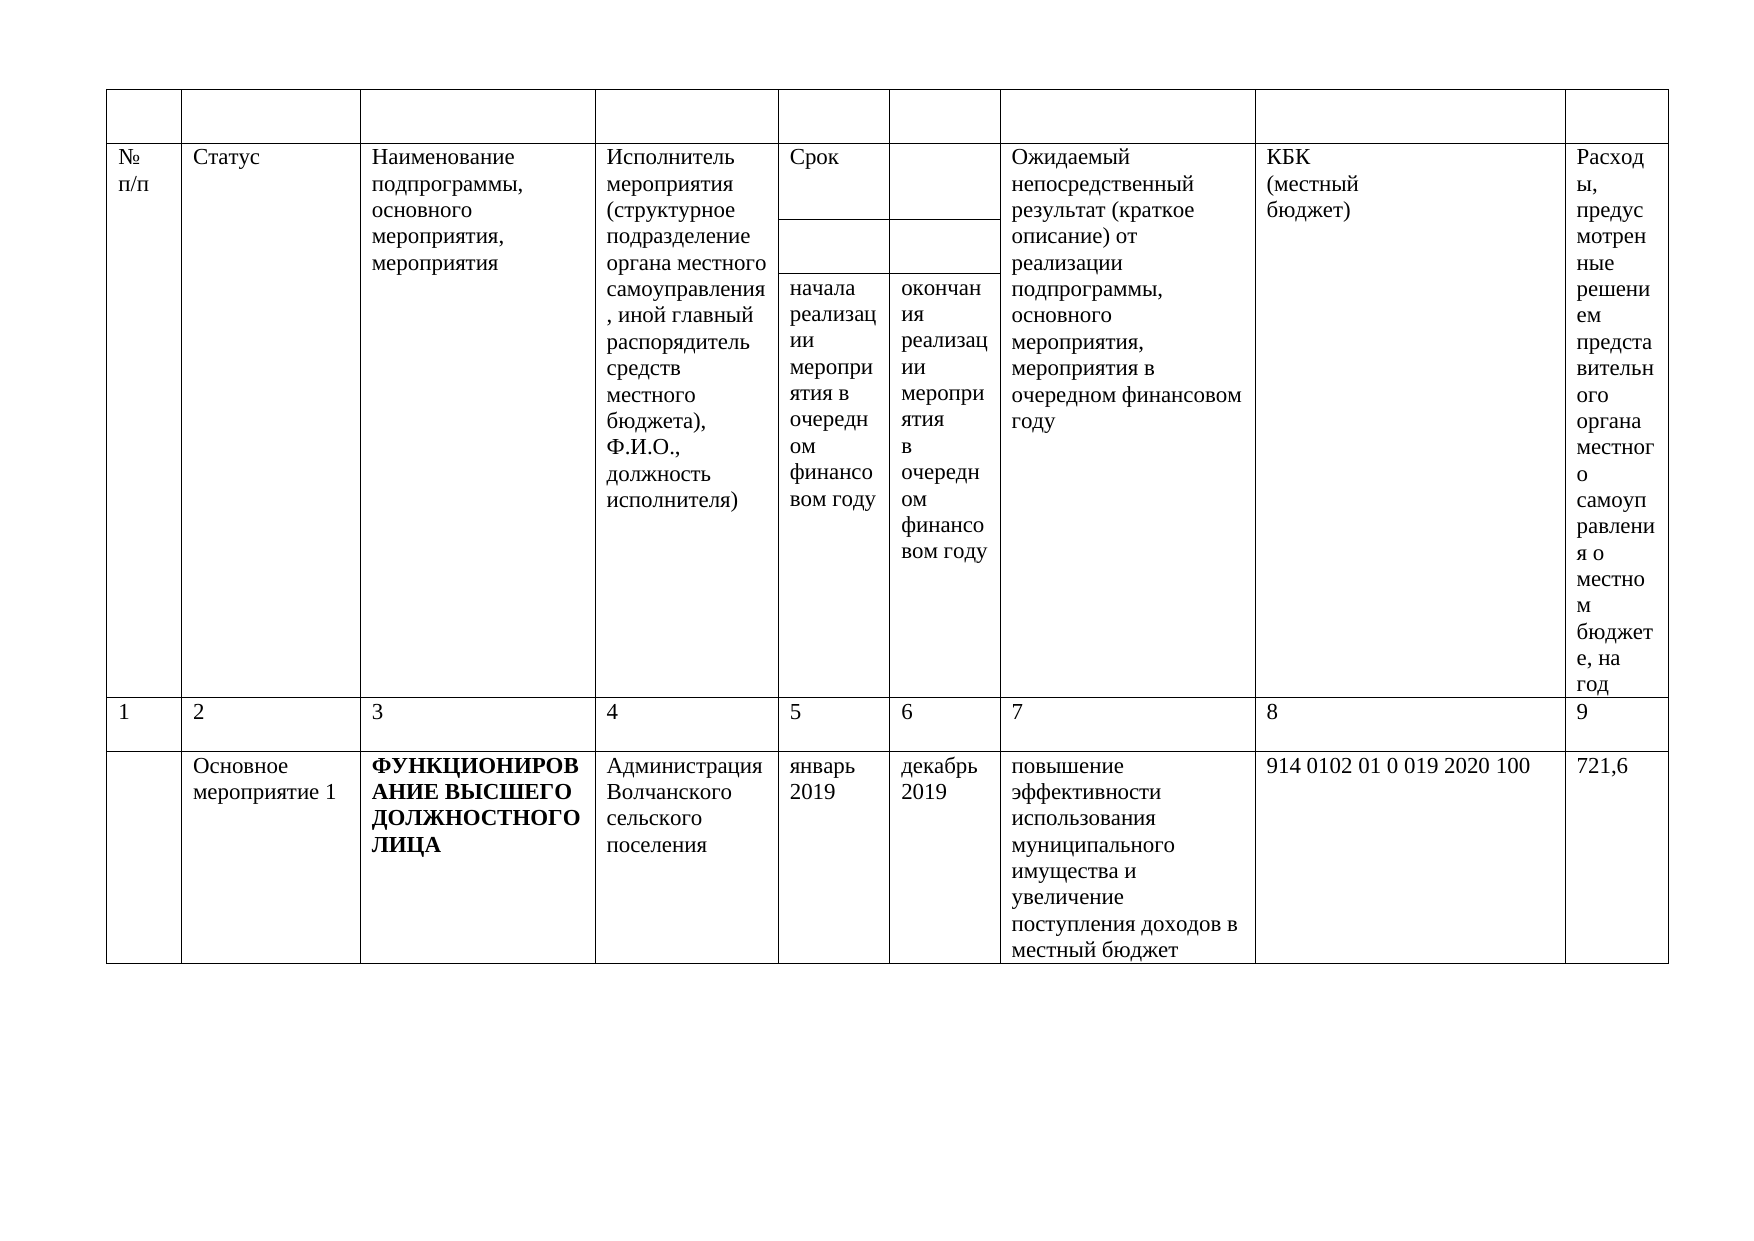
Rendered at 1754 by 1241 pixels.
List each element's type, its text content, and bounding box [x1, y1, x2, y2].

table_cell [779, 90, 889, 142]
table_cell КБК (местный бюджет) [1256, 144, 1565, 697]
table_cell Наименование подпрограммы, основного мероприятия, мероприятия [361, 144, 595, 697]
table_cell Срок [779, 144, 889, 219]
table_cell 9 [1566, 698, 1668, 751]
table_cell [1001, 752, 1255, 962]
table_cell № п/п [107, 144, 181, 697]
table_cell [182, 90, 360, 142]
table_cell Основное мероприятие 1 [182, 752, 360, 962]
table_cell [779, 220, 889, 273]
table_cell начала реализации мероприятия в очередном финансовом году [779, 274, 889, 697]
table_cell январь 2019 [779, 752, 889, 962]
table_cell [107, 90, 181, 142]
table_cell 914 0102 01 0 019 2020 100 [1256, 752, 1565, 962]
table_cell [890, 90, 1000, 142]
table_cell окончания реализации мероприятия в очередном финансовом году [890, 274, 1000, 697]
table_cell [890, 220, 1000, 273]
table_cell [596, 752, 778, 962]
table_cell Ожидаемый непосредственный результат (краткое описание) от реализации подпрограммы, основного мероприятия, мероприятия в очередном финансовом году [1001, 144, 1255, 697]
table_cell [1256, 90, 1565, 142]
table_cell Исполнитель мероприятия (структурное подразделение органа местного самоуправления, иной главный распорядитель средств местного бюджета), Ф.И.О., должность исполнителя) [596, 144, 778, 697]
table_cell 5 [779, 698, 889, 751]
table_cell 3 [361, 698, 595, 751]
table_cell [361, 90, 595, 142]
table_cell декабрь 2019 [890, 752, 1000, 962]
table_cell 721,6 [1566, 752, 1668, 962]
table_cell [890, 144, 1000, 219]
table_cell [1566, 90, 1668, 142]
table_cell [1001, 90, 1255, 142]
table_cell Статус [182, 144, 360, 697]
table_cell 6 [890, 698, 1000, 751]
table_cell [107, 752, 181, 962]
table_cell 4 [596, 698, 778, 751]
table_cell Расходы, предусмотренные решением представительного органа местного самоуправления о местном бюджете, на год [1566, 144, 1668, 697]
table_cell 8 [1256, 698, 1565, 751]
table_cell 1 [107, 698, 181, 751]
table_cell [596, 90, 778, 142]
table_cell 7 [1001, 698, 1255, 751]
table_cell ФУНКЦИОНИРОВАНИЕ ВЫСШЕГО ДОЛЖНОСТНОГО ЛИЦА [361, 752, 595, 962]
table_cell 2 [182, 698, 360, 751]
